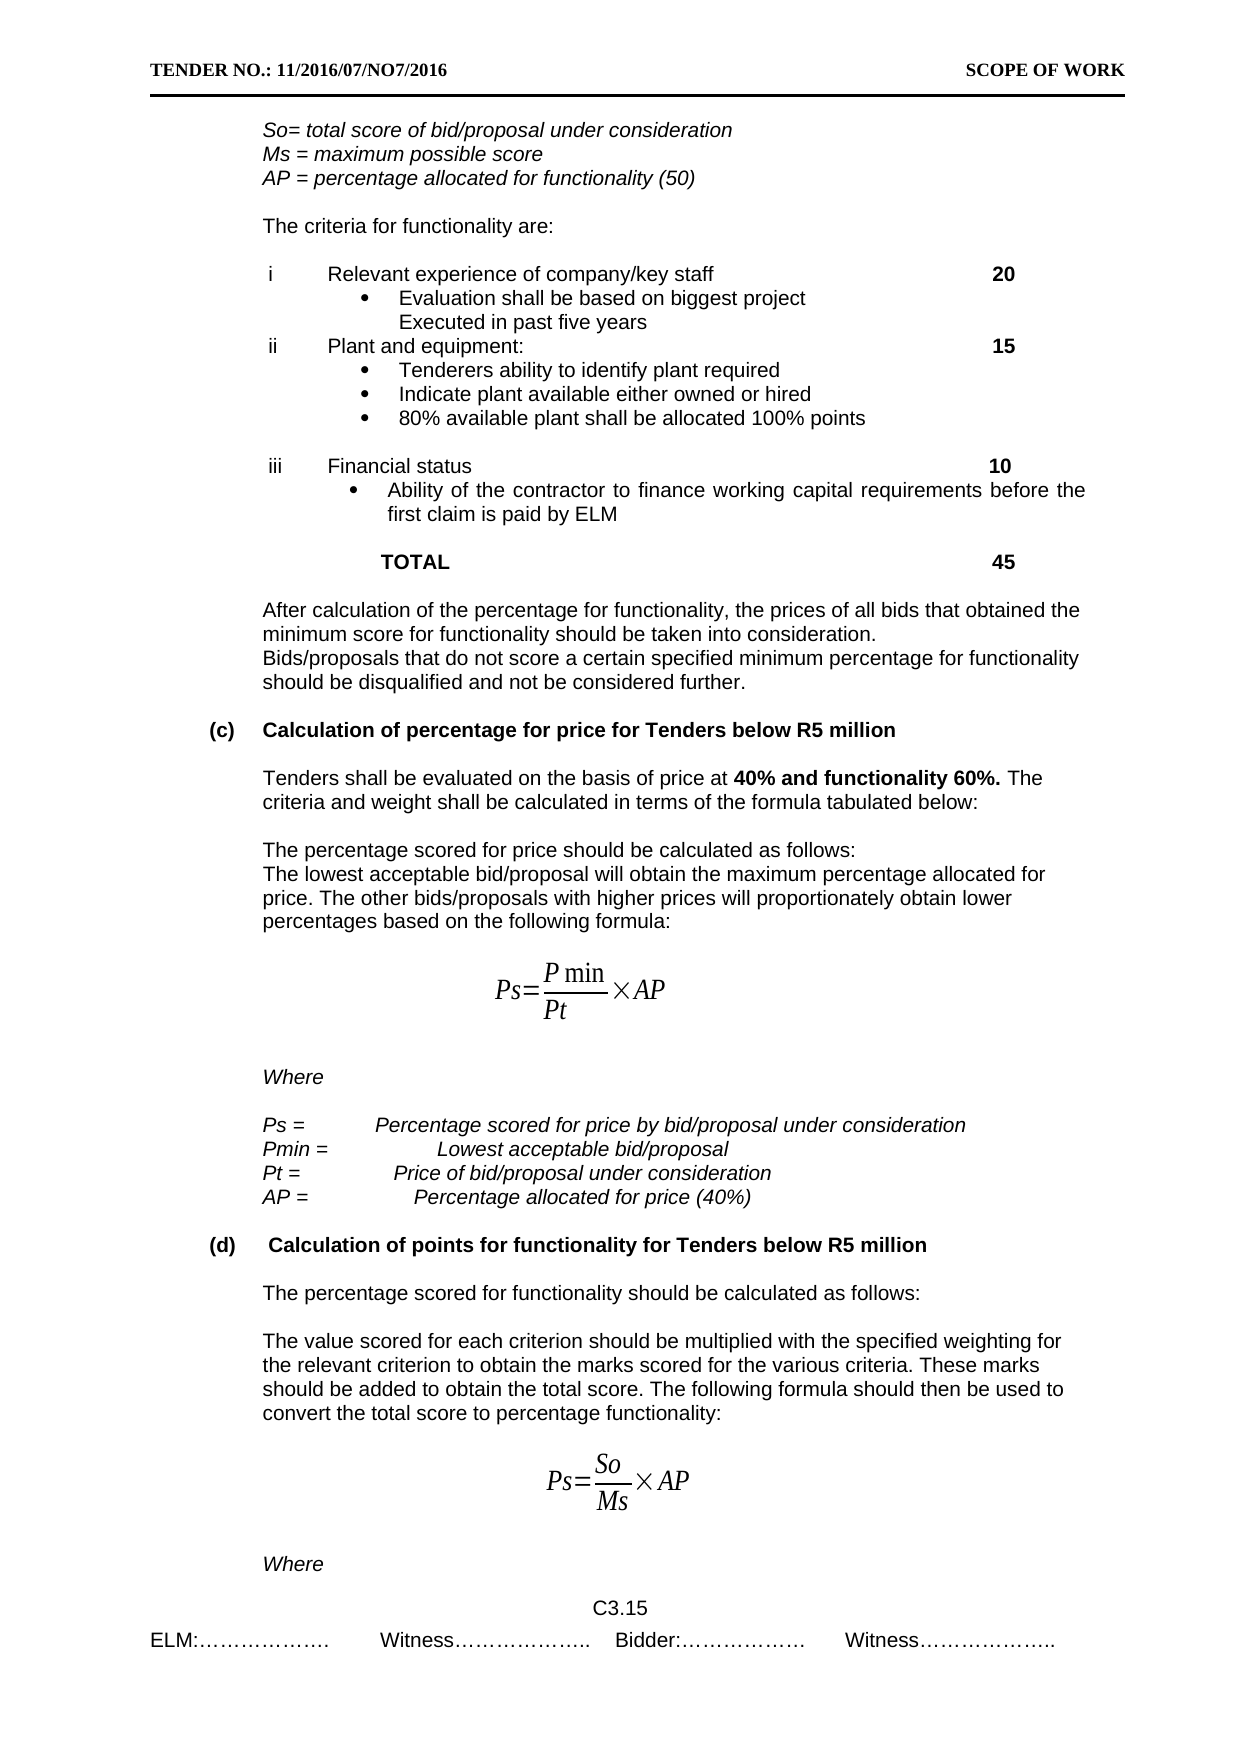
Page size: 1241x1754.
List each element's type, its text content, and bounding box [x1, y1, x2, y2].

text Where [262, 1552, 1090, 1576]
list Plant and equipment: 15 [268, 334, 1090, 358]
list Calculation of points for functionality for Tenders below R5 million [209, 1233, 1090, 1257]
text The criteria for functionality are: [262, 214, 1090, 238]
text The percentage scored for functionality should be calculated as follows: [262, 1281, 1090, 1304]
text Tenders shall be evaluated on the basis of price at 40% and functionality 60%. The criteria and weight shall be calculated in terms of the formula tabulated below: [262, 766, 1090, 813]
list Indicate plant available either owned or hired [361, 382, 1090, 406]
text The percentage scored for price should be calculated as follows: [225, 837, 1090, 861]
list Evaluation shall be based on biggest project [361, 286, 1090, 310]
text Pmin = Lowest acceptable bid/proposal [150, 1137, 1090, 1161]
text AP = percentage allocated for functionality (50) [262, 166, 1090, 190]
list Financial status 10 [268, 454, 1087, 478]
text Ms = maximum possible score [262, 142, 1090, 166]
text Where [150, 1065, 1090, 1089]
text Ps = Percentage scored for price by bid/proposal under consideration [75, 1113, 1090, 1137]
list Relevant experience of company/key staff 20 [268, 262, 1090, 286]
text So= total score of bid/proposal under consideration [262, 118, 1090, 142]
text Bids/proposals that do not score a certain specified minimum percentage for functionality should be disqualified and not be considered further. [262, 646, 1090, 694]
text After calculation of the percentage for functionality, the prices of all bids that obtained the minimum score for functionality should be taken into consideration. [262, 598, 1090, 646]
list Calculation of percentage for price for Tenders below R5 million [209, 718, 1090, 742]
list Ability of the contractor to finance working capital requirements before the first claim is paid by ELM [350, 478, 1087, 526]
text Pt = Price of bid/proposal under consideration [150, 1161, 1090, 1185]
text The lowest acceptable bid/proposal will obtain the maximum percentage allocated for price. The other bids/proposals with higher prices will proportionately obtain lower percentages based on the following formula: [262, 861, 1090, 933]
text TOTAL 45 [381, 550, 1087, 598]
list Tenderers ability to identify plant required [361, 358, 1090, 382]
text AP = Percentage allocated for price (40%) [150, 1185, 1090, 1209]
text The value scored for each criterion should be multiplied with the specified weighting for the relevant criterion to obtain the marks scored for the various criteria. These marks should be added to obtain the total score. The following formula should then be used to convert the total score to percentage functionality: [262, 1328, 1090, 1424]
text Executed in past five years [398, 310, 1090, 334]
list 80% available plant shall be allocated 100% points [361, 406, 1090, 430]
